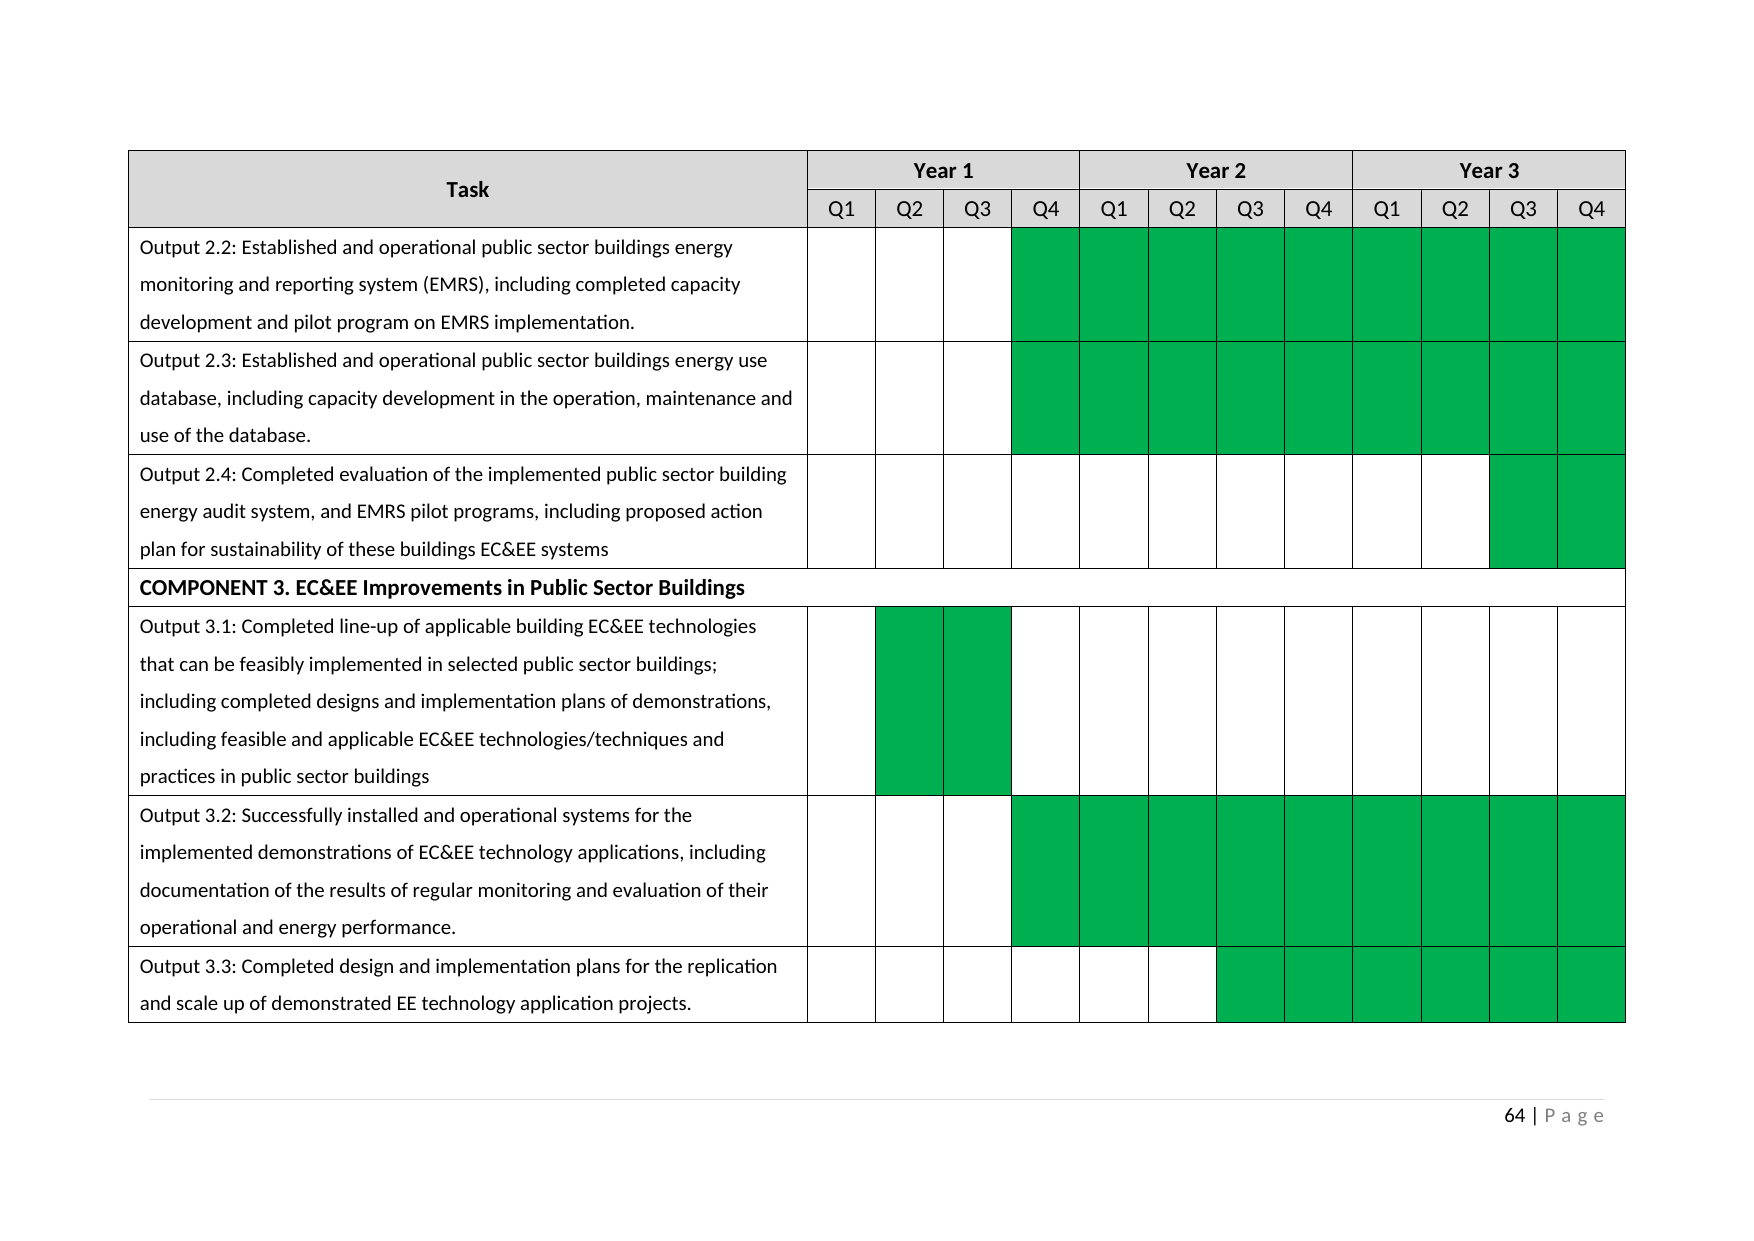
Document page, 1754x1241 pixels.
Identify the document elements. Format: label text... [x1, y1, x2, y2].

table_cell [1217, 228, 1284, 341]
table_cell Q4 [1558, 190, 1625, 227]
table_cell Q3 [1217, 190, 1284, 227]
table_cell [1012, 947, 1079, 1022]
table_cell [1149, 228, 1216, 341]
table_cell Q1 [1353, 190, 1421, 227]
table_cell [1080, 455, 1148, 568]
table_cell Q1 [808, 190, 875, 227]
table_cell [1012, 796, 1079, 946]
table_cell [1353, 796, 1421, 946]
table_cell [1422, 796, 1489, 946]
table_cell Q4 [1012, 190, 1079, 227]
table_cell [808, 342, 875, 454]
table_cell [1012, 607, 1079, 795]
table_cell [1149, 947, 1216, 1022]
table_cell Q4 [1285, 190, 1352, 227]
table_cell [1012, 455, 1079, 568]
table_cell [1558, 947, 1625, 1022]
table_cell Output 3.2: Successfully installed and operational systems for the implemented demonstrations of EC&EE technology applications, including documentation of the results of regular monitoring and evaluation of their operational and energy performance. [129, 796, 807, 946]
table_cell Q2 [1149, 190, 1216, 227]
table_cell [1217, 947, 1284, 1022]
table_header Year 2 [1080, 151, 1352, 188]
table_cell [1285, 455, 1352, 568]
table_cell Q2 [876, 190, 943, 227]
table_header Year 3 [1353, 151, 1625, 188]
table_cell [1217, 455, 1284, 568]
table_cell Output 2.2: Established and operational public sector buildings energy monitoring and reporting system (EMRS), including completed capacity development and pilot program on EMRS implementation. [129, 228, 807, 341]
table_cell [1353, 607, 1421, 795]
table_cell [1149, 342, 1216, 454]
table_cell [1490, 796, 1557, 946]
table_cell [1285, 607, 1352, 795]
table_cell [1285, 228, 1352, 341]
table_cell [1422, 947, 1489, 1022]
table_cell [944, 796, 1011, 946]
table_cell [944, 947, 1011, 1022]
table_cell [1080, 796, 1148, 946]
table_cell [1558, 796, 1625, 946]
table_cell [1558, 342, 1625, 454]
table_cell [876, 607, 943, 795]
table_cell [1422, 455, 1489, 568]
table_cell [876, 455, 943, 568]
table_cell [1080, 607, 1148, 795]
table_cell Output 2.3: Established and operational public sector buildings energy use database, including capacity development in the operation, maintenance and use of the database. [129, 342, 807, 454]
table_cell [1490, 342, 1557, 454]
table_cell [1353, 228, 1421, 341]
table_cell [944, 342, 1011, 454]
table_cell [1422, 228, 1489, 341]
table_cell [1558, 228, 1625, 341]
table_cell Q2 [1422, 190, 1489, 227]
table_cell Q1 [1080, 190, 1148, 227]
table_cell [1353, 947, 1421, 1022]
table_cell [808, 607, 875, 795]
table_cell [944, 228, 1011, 341]
table_cell [1353, 342, 1421, 454]
table_cell [1490, 947, 1557, 1022]
table_cell [1149, 455, 1216, 568]
table_cell [1285, 947, 1352, 1022]
table_cell [1217, 342, 1284, 454]
table_cell [1080, 228, 1148, 341]
table_cell COMPONENT 3. EC&EE Improvements in Public Sector Buildings [129, 569, 1625, 606]
table_cell [944, 455, 1011, 568]
table_cell [876, 228, 943, 341]
table_cell [876, 342, 943, 454]
table_cell [808, 947, 875, 1022]
table_cell [1422, 342, 1489, 454]
table_cell Output 3.1: Completed line-up of applicable building EC&EE technologies that can be feasibly implemented in selected public sector buildings; including completed designs and implementation plans of demonstrations, including feasible and applicable EC&EE technologies/techniques and practices in public sector buildings [129, 607, 807, 795]
table_cell [808, 228, 875, 341]
table_cell [1353, 455, 1421, 568]
table_cell [808, 796, 875, 946]
table_cell [1012, 228, 1079, 341]
table_header Task [129, 151, 807, 227]
table_cell [1490, 607, 1557, 795]
table_cell [1217, 796, 1284, 946]
table_cell [1490, 228, 1557, 341]
table_cell Q3 [1490, 190, 1557, 227]
table_header Year 1 [808, 151, 1079, 188]
table_cell [1149, 607, 1216, 795]
table_cell [1149, 796, 1216, 946]
table_cell Output 2.4: Completed evaluation of the implemented public sector building energy audit system, and EMRS pilot programs, including proposed action plan for sustainability of these buildings EC&EE systems [129, 455, 807, 568]
table_cell [1285, 796, 1352, 946]
table_cell [1012, 342, 1079, 454]
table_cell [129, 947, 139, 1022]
table_cell [1558, 455, 1625, 568]
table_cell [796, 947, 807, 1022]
table_cell [808, 455, 875, 568]
table_cell [1285, 342, 1352, 454]
table_cell [1080, 947, 1148, 1022]
table_cell Q3 [944, 190, 1011, 227]
table_cell [1558, 607, 1625, 795]
table_cell [944, 607, 1011, 795]
table_cell [876, 947, 943, 1022]
table_cell [1217, 607, 1284, 795]
table_cell [1490, 455, 1557, 568]
table_cell [1422, 607, 1489, 795]
table_cell [876, 796, 943, 946]
table_cell [1080, 342, 1148, 454]
